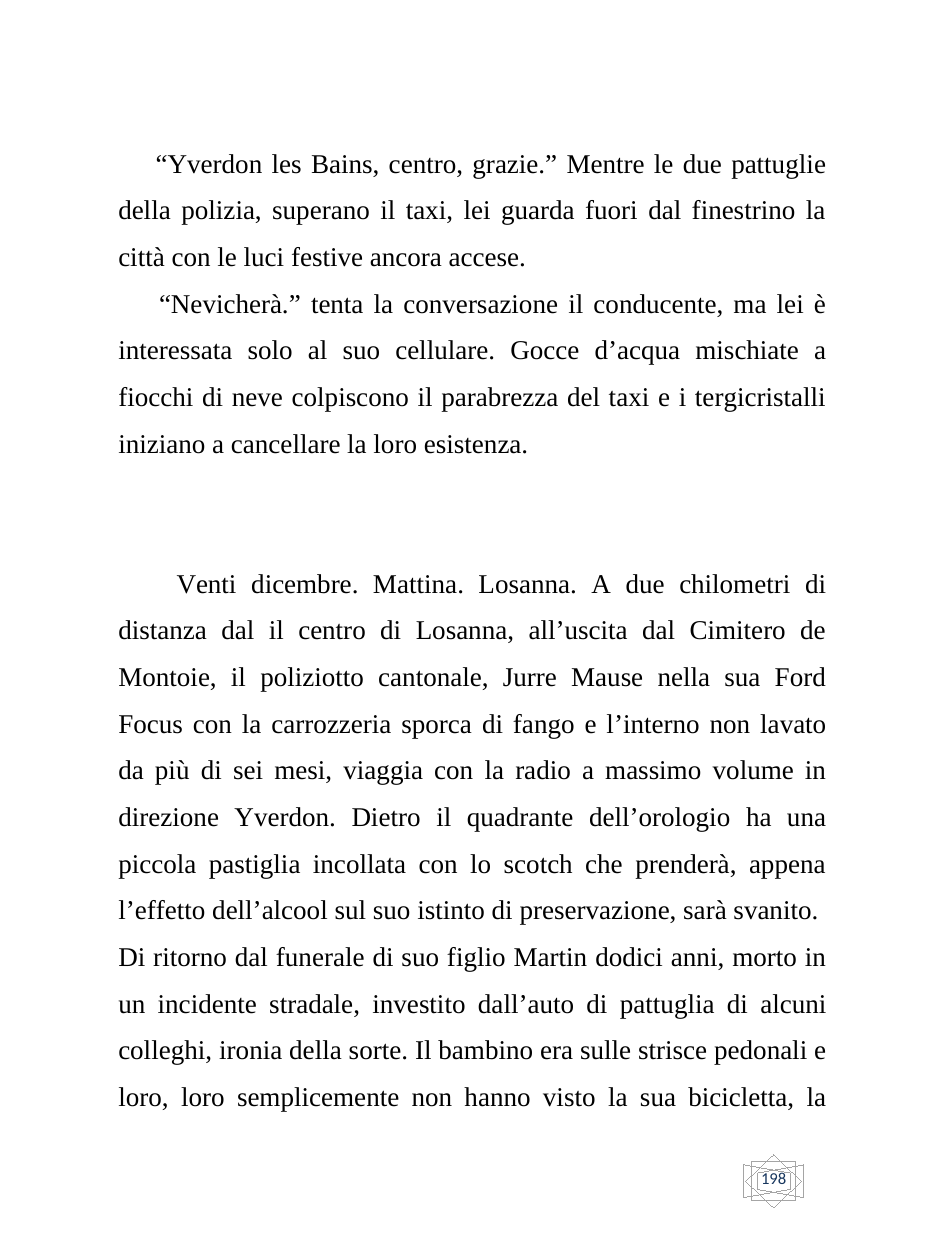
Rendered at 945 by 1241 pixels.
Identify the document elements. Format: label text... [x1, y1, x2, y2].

text “Yverdon les Bains, centro, grazie.” Mentre le due pattuglie della polizia, superano il taxi, lei guarda fuori dal finestrino la città con le luci festive ancora accese. [118, 148, 827, 272]
text “Nevicherà.” tenta la conversazione il conducente, ma lei è interessata solo al suo cellulare. Gocce d’acqua mischiate a fiocchi di neve colpiscono il parabrezza del taxi e i tergicristalli iniziano a cancellare la loro esistenza. [118, 288, 827, 459]
text Venti dicembre. Mattina. Losanna. A due chilometri di distanza dal il centro di Losanna, all’uscita dal Cimitero de Montoie, il poliziotto cantonale, Jurre Mause nella sua Ford Focus con la carrozzeria sporca di fango e l’interno non lavato da più di sei mesi, viaggia con la radio a massimo volume in direzione Yverdon. Dietro il quadrante dell’orologio ha una piccola pastiglia incollata con lo scotch che prenderà, appena l’effetto dell’alcool sul suo istinto di preservazione, sarà svanito. [118, 568, 827, 926]
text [118, 941, 827, 1112]
